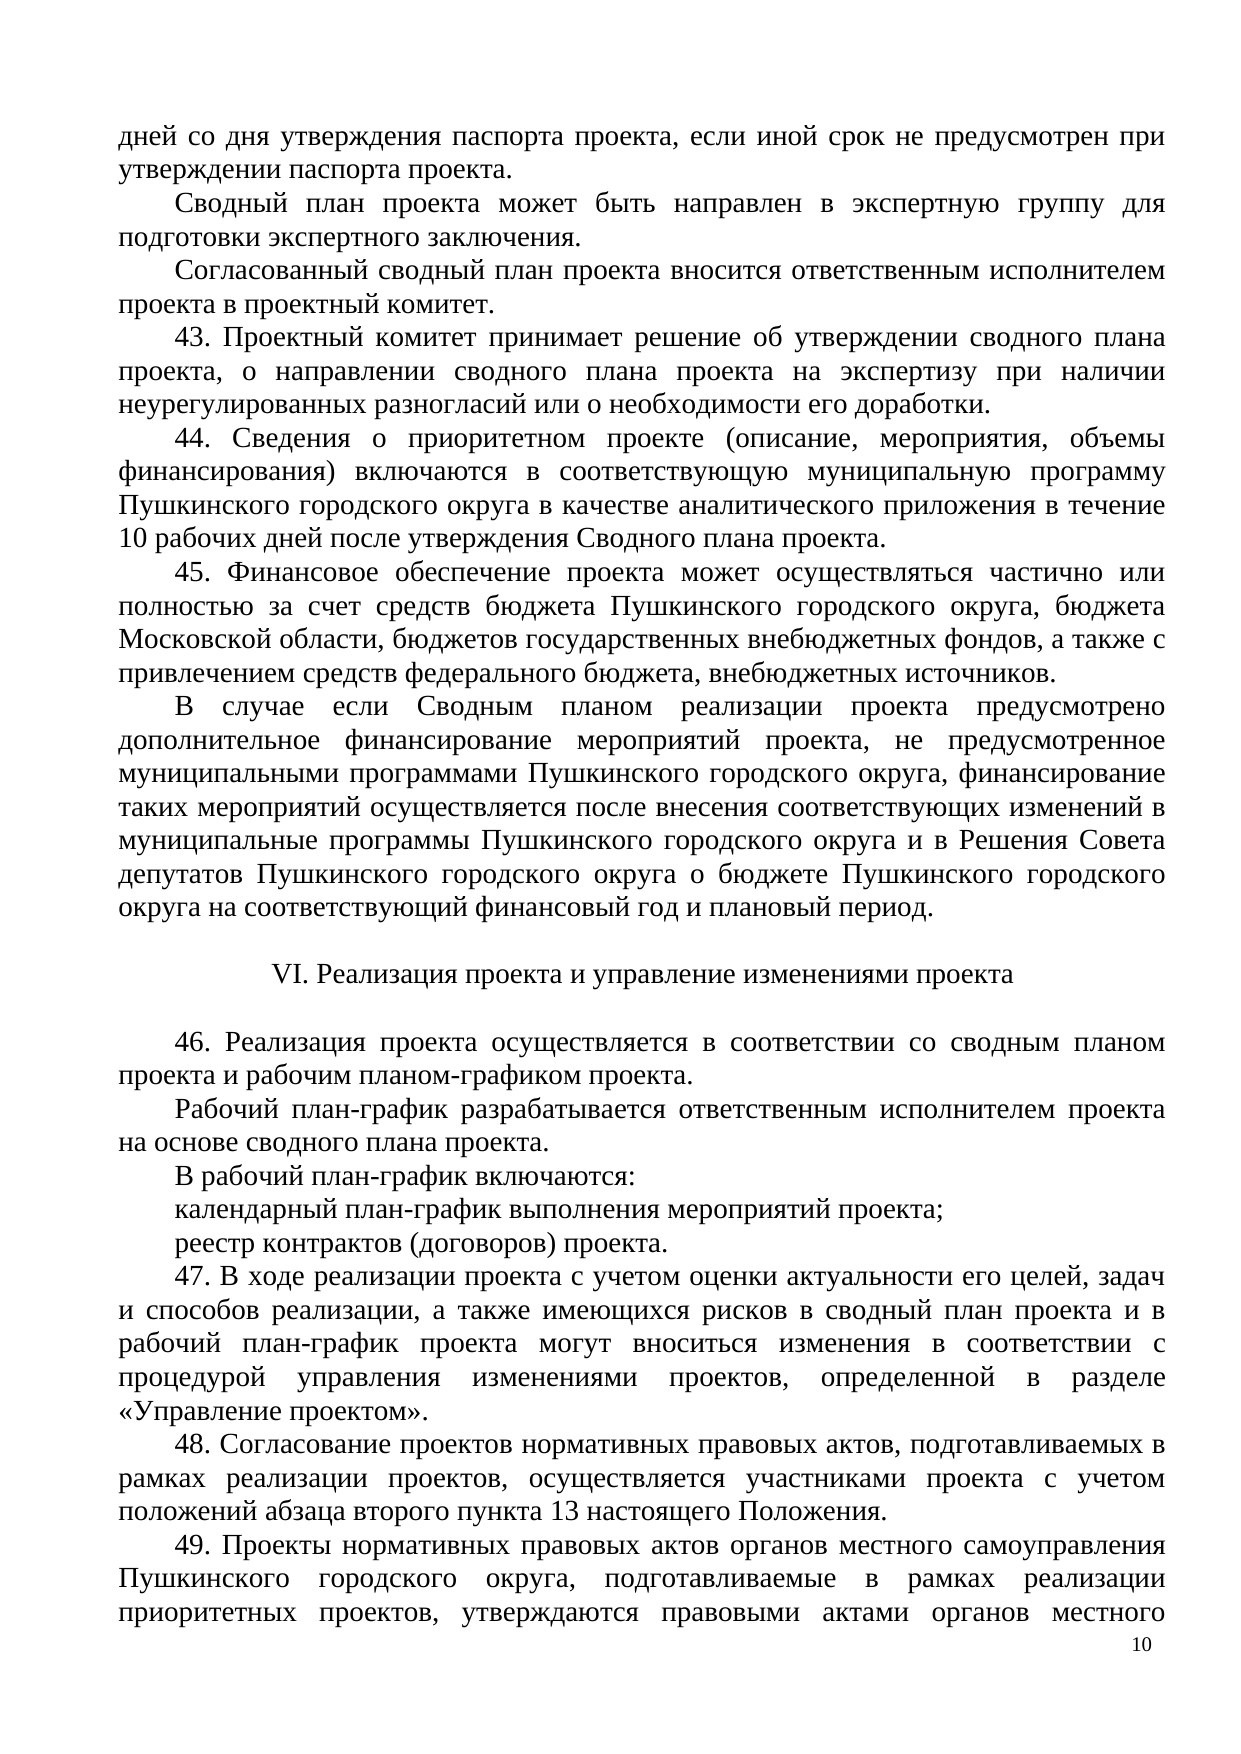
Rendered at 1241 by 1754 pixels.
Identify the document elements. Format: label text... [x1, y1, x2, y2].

text Рабочий план-график разрабатывается ответственным исполнителем проекта на основе сводного плана проекта. [118, 1091, 1167, 1158]
text В рабочий план-график включаются: [118, 1158, 1167, 1191]
text 47. В ходе реализации проекта с учетом оценки актуальности его целей, задач и способов реализации, а также имеющихся рисков в сводный план проекта и в рабочий план-график проекта могут вноситься изменения в соответствии с процедурой управления изменениями проектов, определенной в разделе «Управление проектом». [118, 1258, 1167, 1426]
text календарный план-график выполнения мероприятий проекта; [118, 1191, 1167, 1225]
text 45. Финансовое обеспечение проекта может осуществляться частично или полностью за счет средств бюджета Пушкинского городского округа, бюджета Московской области, бюджетов государственных внебюджетных фондов, а также с привлечением средств федерального бюджета, внебюджетных источников. [118, 554, 1167, 688]
text 43. Проектный комитет принимает решение об утверждении сводного плана проекта, о направлении сводного плана проекта на экспертизу при наличии неурегулированных разногласий или о необходимости его доработки. [118, 319, 1167, 420]
text В случае если Сводным планом реализации проекта предусмотрено дополнительное финансирование мероприятий проекта, не предусмотренное муниципальными программами Пушкинского городского округа, финансирование таких мероприятий осуществляется после внесения соответствующих изменений в муниципальные программы Пушкинского городского округа и в Решения Совета депутатов Пушкинского городского округа о бюджете Пушкинского городского округа на соответствующий финансовый год и плановый период. [118, 688, 1167, 923]
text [118, 118, 1167, 185]
text 48. Согласование проектов нормативных правовых актов, подготавливаемых в рамках реализации проектов, осуществляется участниками проекта с учетом положений абзаца второго пункта 13 настоящего Положения. [118, 1426, 1167, 1527]
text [118, 1527, 1167, 1627]
text Согласованный сводный план проекта вносится ответственным исполнителем проекта в проектный комитет. [118, 252, 1167, 319]
text Сводный план проекта может быть направлен в экспертную группу для подготовки экспертного заключения. [118, 185, 1167, 252]
text 44. Сведения о приоритетном проекте (описание, мероприятия, объемы финансирования) включаются в соответствующую муниципальную программу Пушкинского городского округа в качестве аналитического приложения в течение 10 рабочих дней после утверждения Сводного плана проекта. [118, 420, 1167, 554]
text 46. Реализация проекта осуществляется в соответствии со сводным планом проекта и рабочим планом-графиком проекта. [118, 1024, 1167, 1091]
text реестр контрактов (договоров) проекта. [118, 1225, 1167, 1258]
text VI. Реализация проекта и управление изменениями проекта [118, 957, 1167, 990]
